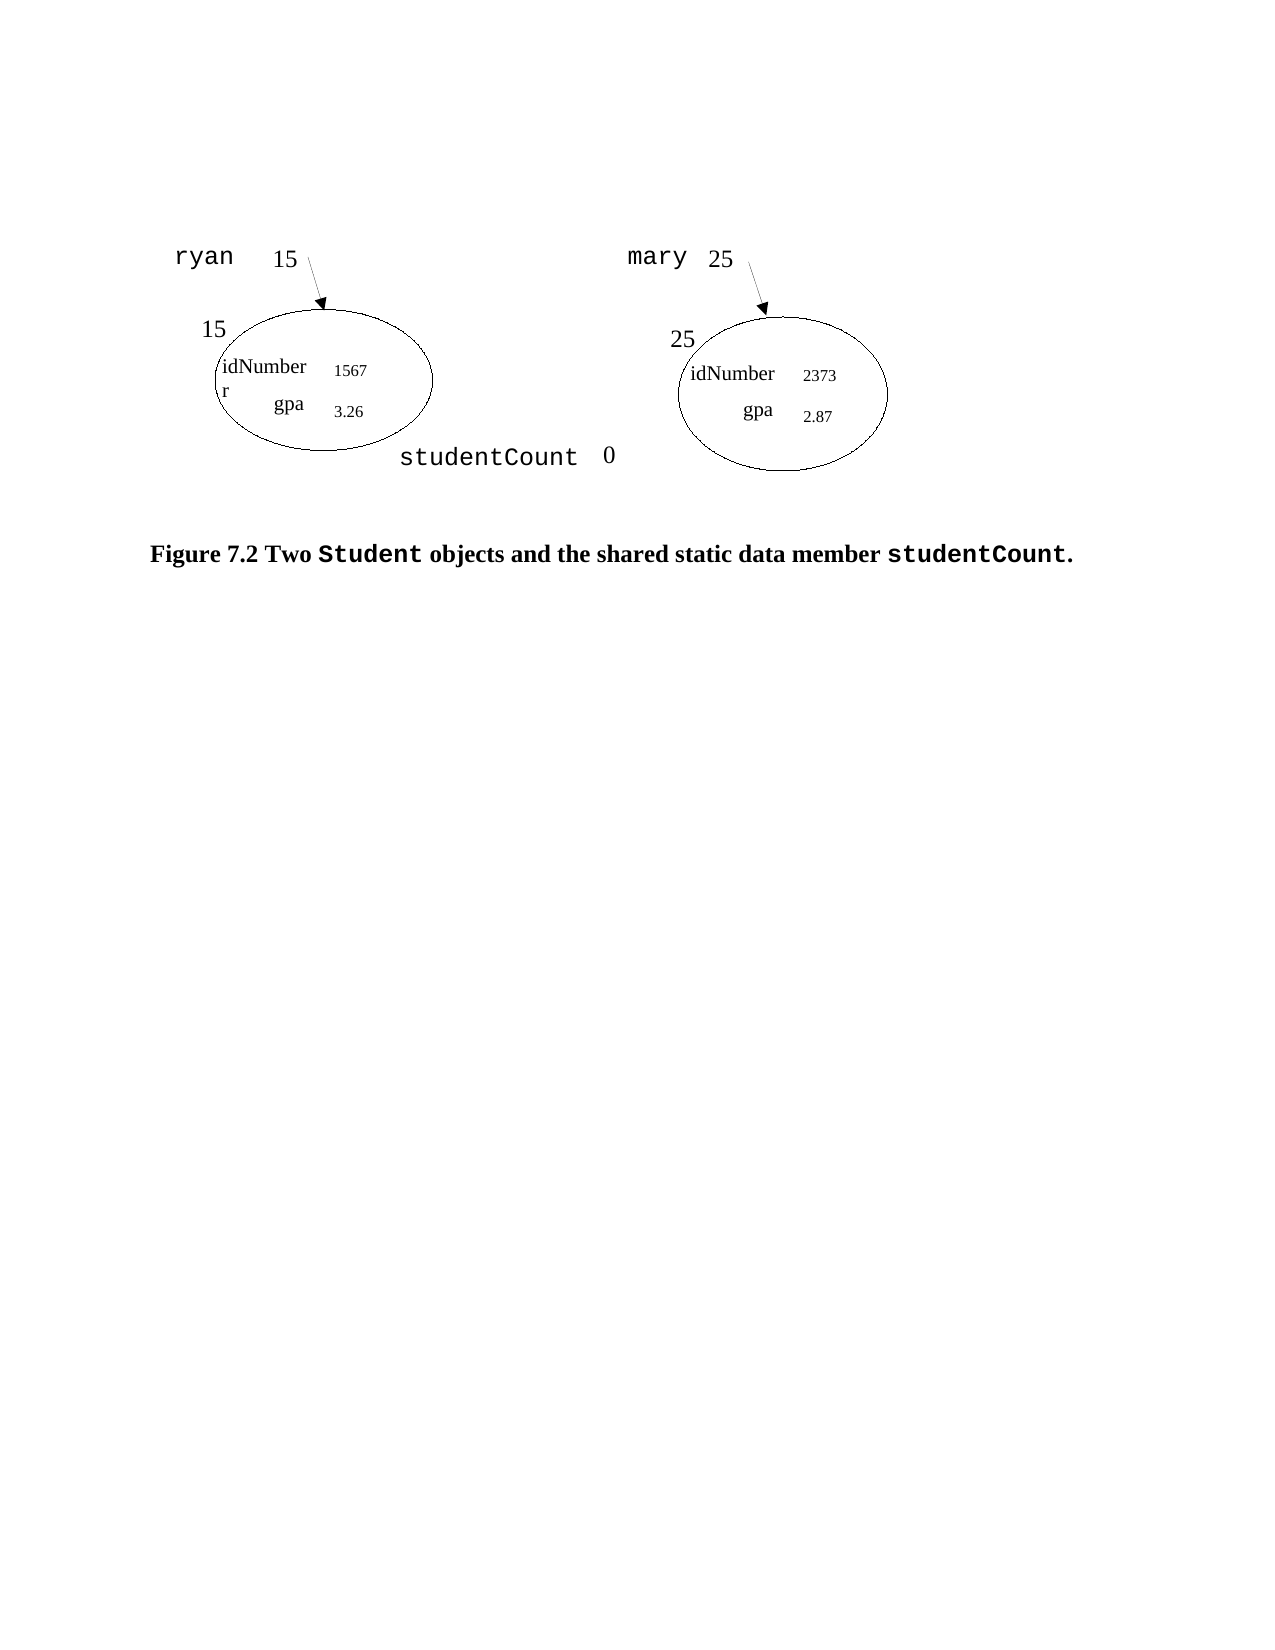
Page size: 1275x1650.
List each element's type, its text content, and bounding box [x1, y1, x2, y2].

text Figure 7.2 Two Student objects and the shared static data member studentCount. [150, 539, 1125, 569]
